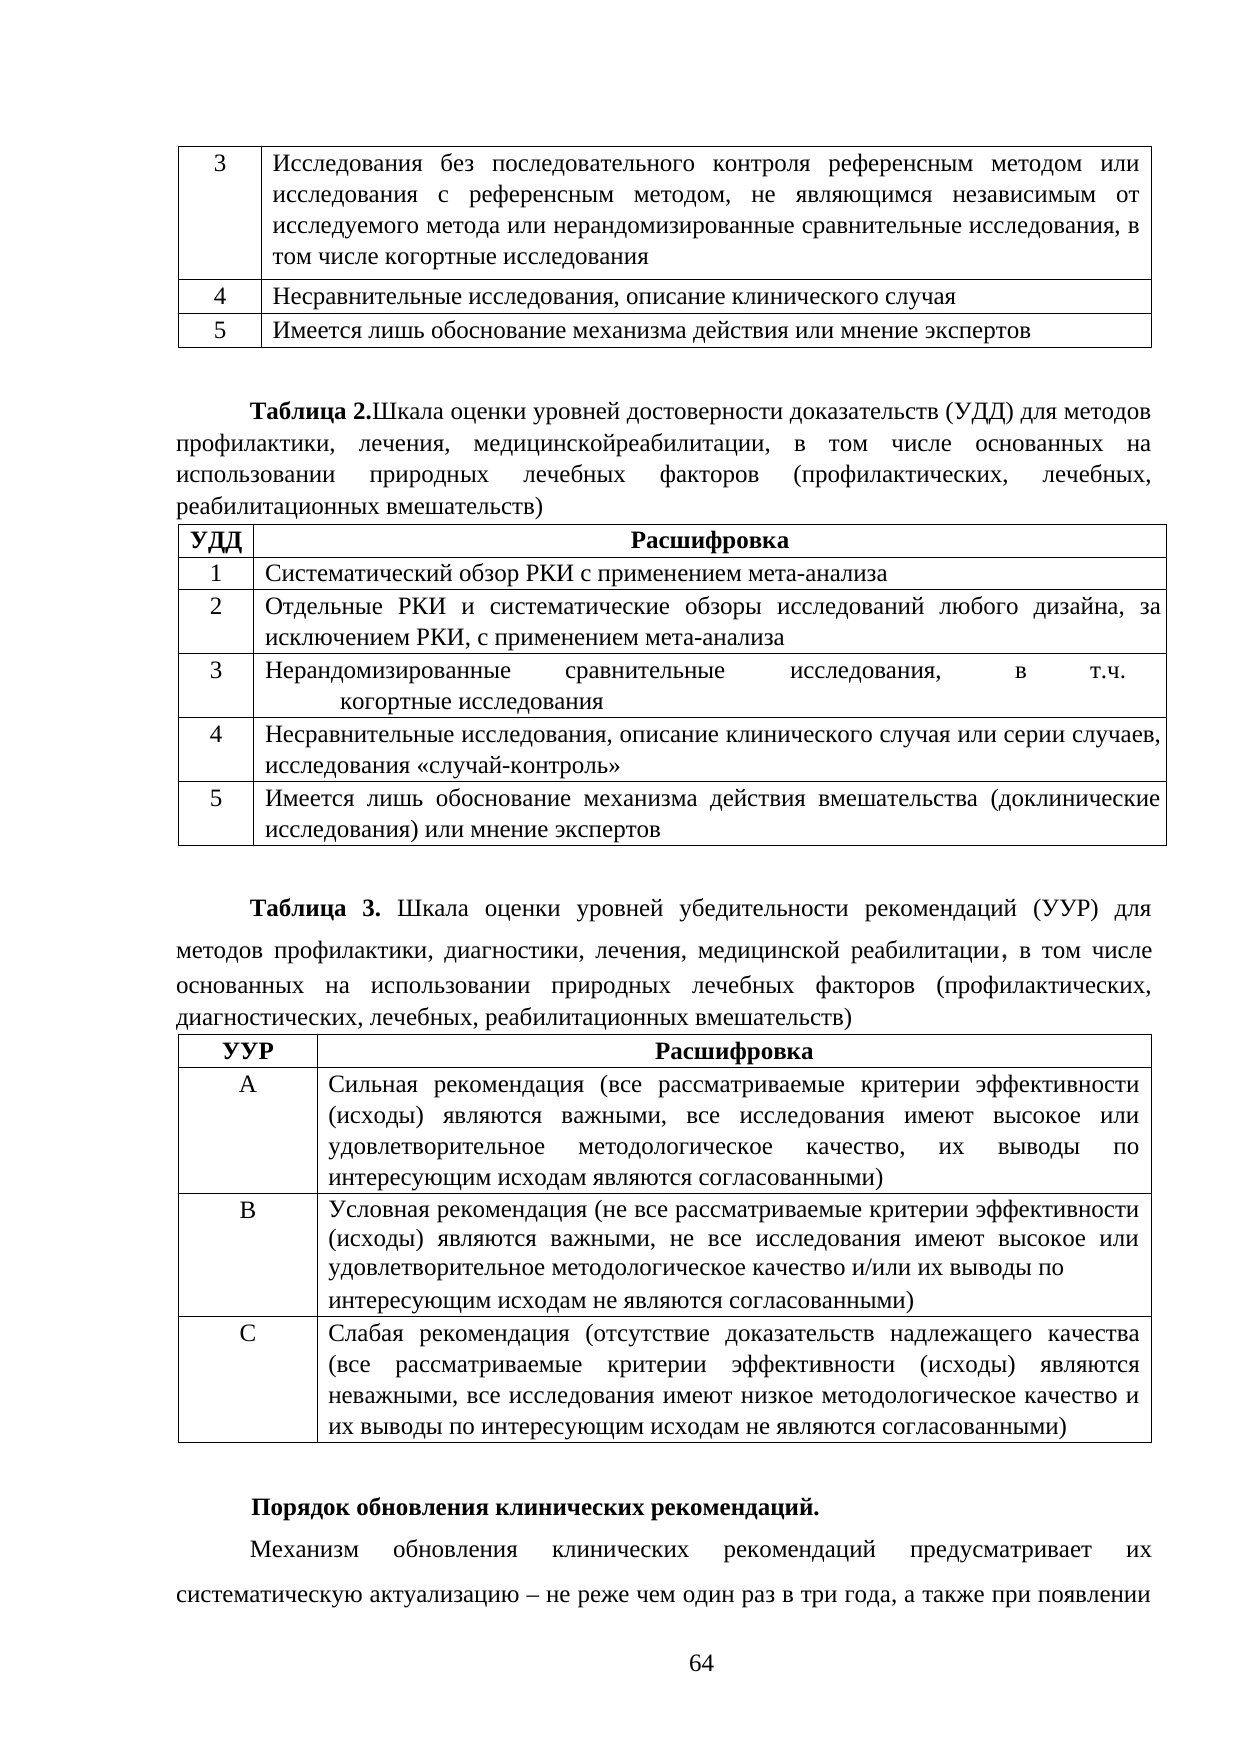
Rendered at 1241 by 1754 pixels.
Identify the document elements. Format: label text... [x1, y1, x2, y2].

table_header УДД [179, 525, 253, 557]
table_header Расшифровка [318, 1035, 1151, 1067]
table_cell 3 [179, 654, 253, 717]
table_cell Слабая рекомендация (отсутствие доказательств надлежащего качества (все рассматриваемые критерии эффективности (исходы) являются неважными, все исследования имеют низкое методологическое качество и их выводы по интересующим исходам не являются согласованными) [318, 1317, 1151, 1442]
text Таблица 2.Шкала оценки уровней достоверности доказательств (УДД) для методов профилактики, лечения, медицинскойреабилитации, в том числе основанных на использовании природных лечебных факторов (профилактических, лечебных, реабилитационных вмешательств) [176, 396, 1152, 520]
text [176, 1534, 1152, 1607]
table_cell Отдельные РКИ и систематические обзоры исследований любого дизайна, за исключением РКИ, с применением мета-анализа [254, 590, 1166, 653]
table_cell Исследования без последовательного контроля референсным методом или исследования с референсным методом, не являющимся независимым от исследуемого метода или нерандомизированные сравнительные исследования, в том числе когортные исследования [262, 147, 1151, 279]
table_header Расшифровка [254, 525, 1166, 557]
table_cell C [179, 1317, 317, 1442]
table_cell Несравнительные исследования, описание клинического случая или серии случаев, исследования «случай-контроль» [254, 718, 1166, 781]
table_cell Условная рекомендация (не все рассматриваемые критерии эффективности (исходы) являются важными, не все исследования имеют высокое или удовлетворительное методологическое качество и/или их выводы по интересующим исходам не являются согласованными) [318, 1194, 1151, 1316]
table_cell 5 [179, 314, 261, 347]
table_cell 5 [179, 782, 253, 845]
table_cell Сильная рекомендация (все рассматриваемые критерии эффективности (исходы) являются важными, все исследования имеют высокое или удовлетворительное методологическое качество, их выводы по интересующим исходам являются согласованными) [318, 1068, 1151, 1193]
table_cell B [179, 1194, 317, 1316]
table_cell Нерандомизированные сравнительные исследования, в т.ч. когортные исследования [254, 654, 1166, 717]
table_cell 3 [179, 147, 261, 279]
table_cell Имеется лишь обоснование механизма действия или мнение экспертов [262, 314, 1151, 347]
text Таблица 3. Шкала оценки уровней убедительности рекомендаций (УУР) для методов профилактики, диагностики, лечения, медицинской реабилитации, в том числе основанных на использовании природных лечебных факторов (профилактических, диагностических, лечебных, реабилитационных вмешательств) [176, 893, 1152, 1031]
table_cell 4 [179, 280, 261, 313]
table_header УУР [179, 1035, 317, 1067]
table_cell Несравнительные исследования, описание клинического случая [262, 280, 1151, 313]
table_cell A [179, 1068, 317, 1193]
table_cell 4 [179, 718, 253, 781]
table_cell Систематический обзор РКИ с применением мета-анализа [254, 558, 1166, 589]
table_cell Имеется лишь обоснование механизма действия вмешательства (доклинические исследования) или мнение экспертов [254, 782, 1166, 845]
table_cell 1 [179, 558, 253, 589]
text Порядок обновления клинических рекомендаций. [251, 1492, 1152, 1520]
table_cell 2 [179, 590, 253, 653]
